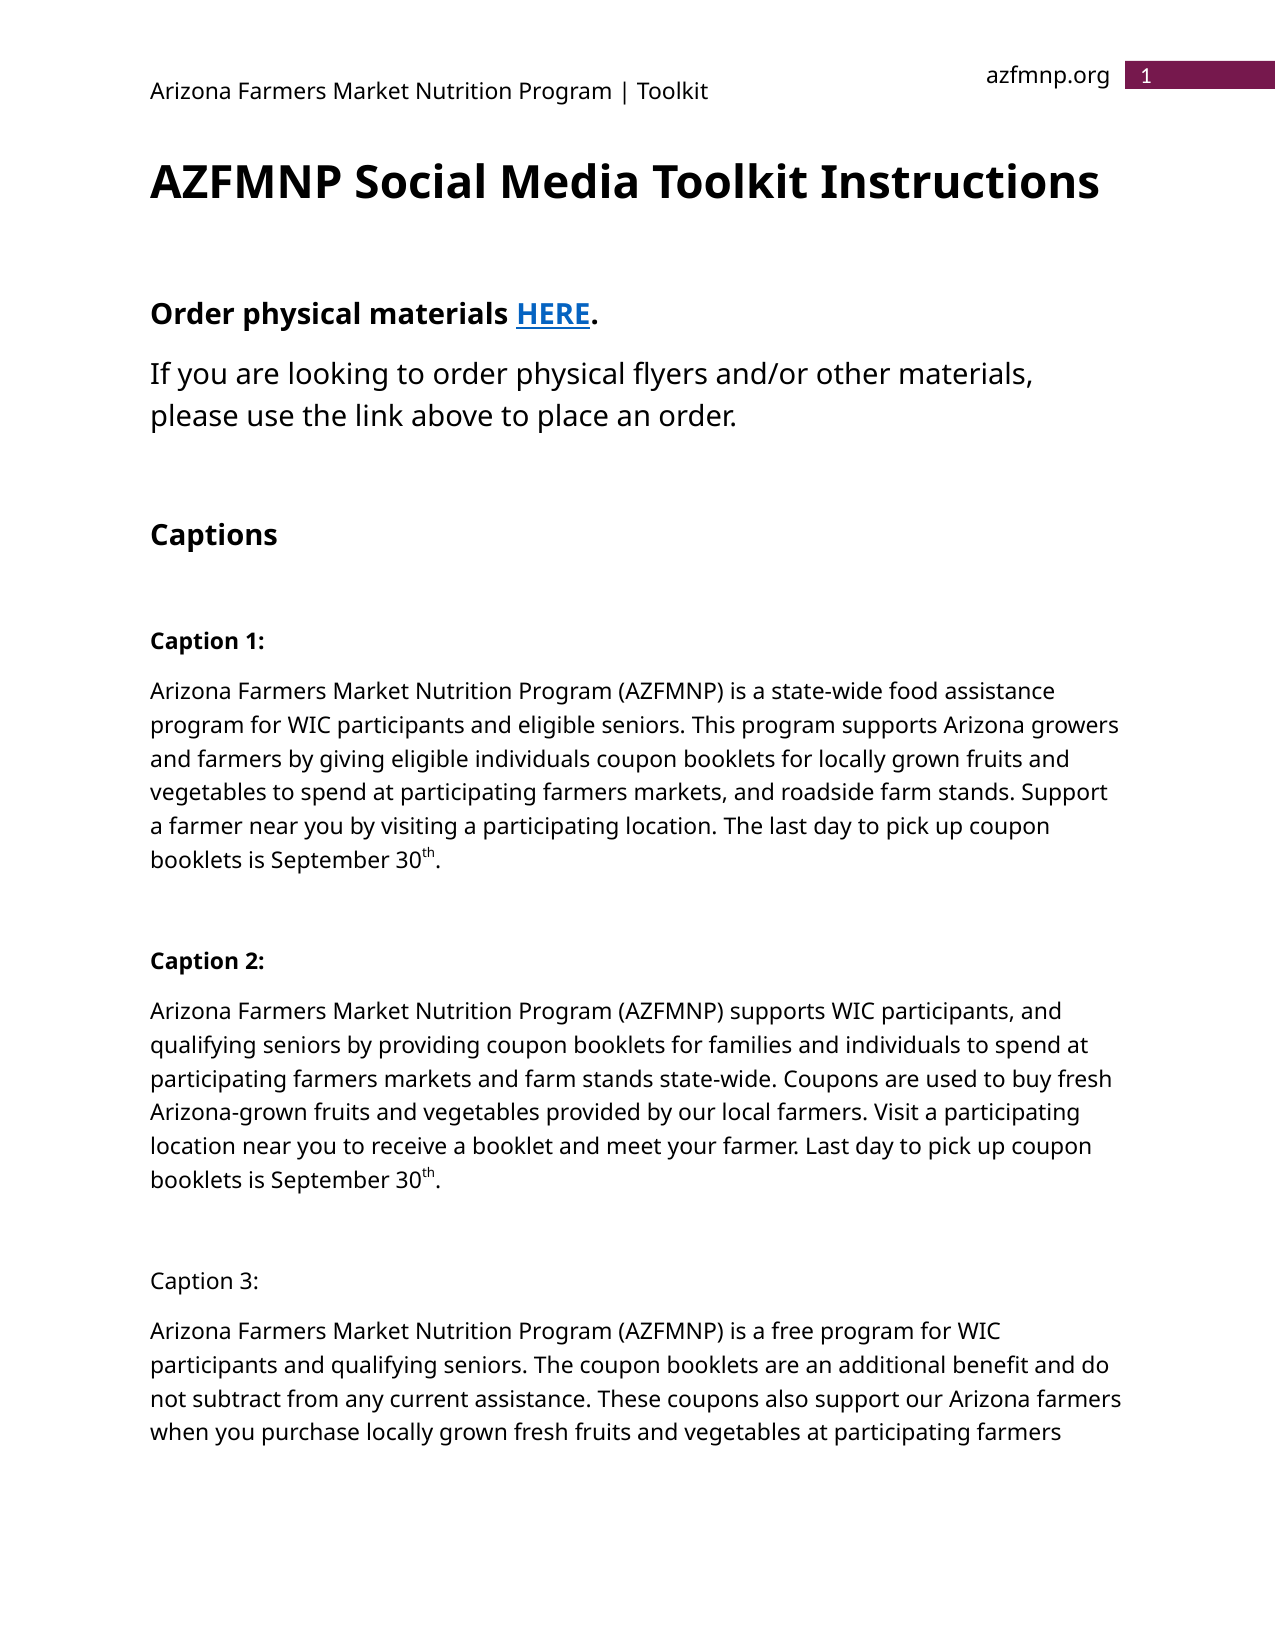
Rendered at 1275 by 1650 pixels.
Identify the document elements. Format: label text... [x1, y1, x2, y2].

text Arizona Farmers Market Nutrition Program (AZFMNP) is a state-wide food assistance program for WIC participants and eligible seniors. This program supports Arizona growers and farmers by giving eligible individuals coupon booklets for locally grown fruits and vegetables to spend at participating farmers markets, and roadside farm stands. Support a farmer near you by visiting a participating location. The last day to pick up coupon booklets is September 30th. [150, 675, 1125, 875]
text AZFMNP Social Media Toolkit Instructions [150, 150, 1125, 212]
text Caption 3: [150, 1264, 1125, 1296]
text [150, 1315, 1125, 1447]
text Order physical materials HERE. [150, 293, 1125, 333]
text Arizona Farmers Market Nutrition Program (AZFMNP) supports WIC participants, and qualifying seniors by providing coupon booklets for families and individuals to spend at participating farmers markets and farm stands state-wide. Coupons are used to buy fresh Arizona-grown fruits and vegetables provided by our local farmers. Visit a participating location near you to receive a booklet and meet your farmer. Last day to pick up coupon booklets is September 30th. [150, 995, 1125, 1195]
text Captions [150, 515, 1125, 554]
text Caption 1: [150, 624, 1125, 656]
text If you are looking to order physical flyers and/or other materials, please use the link above to place an order. [150, 353, 1125, 435]
text Caption 2: [150, 944, 1125, 976]
